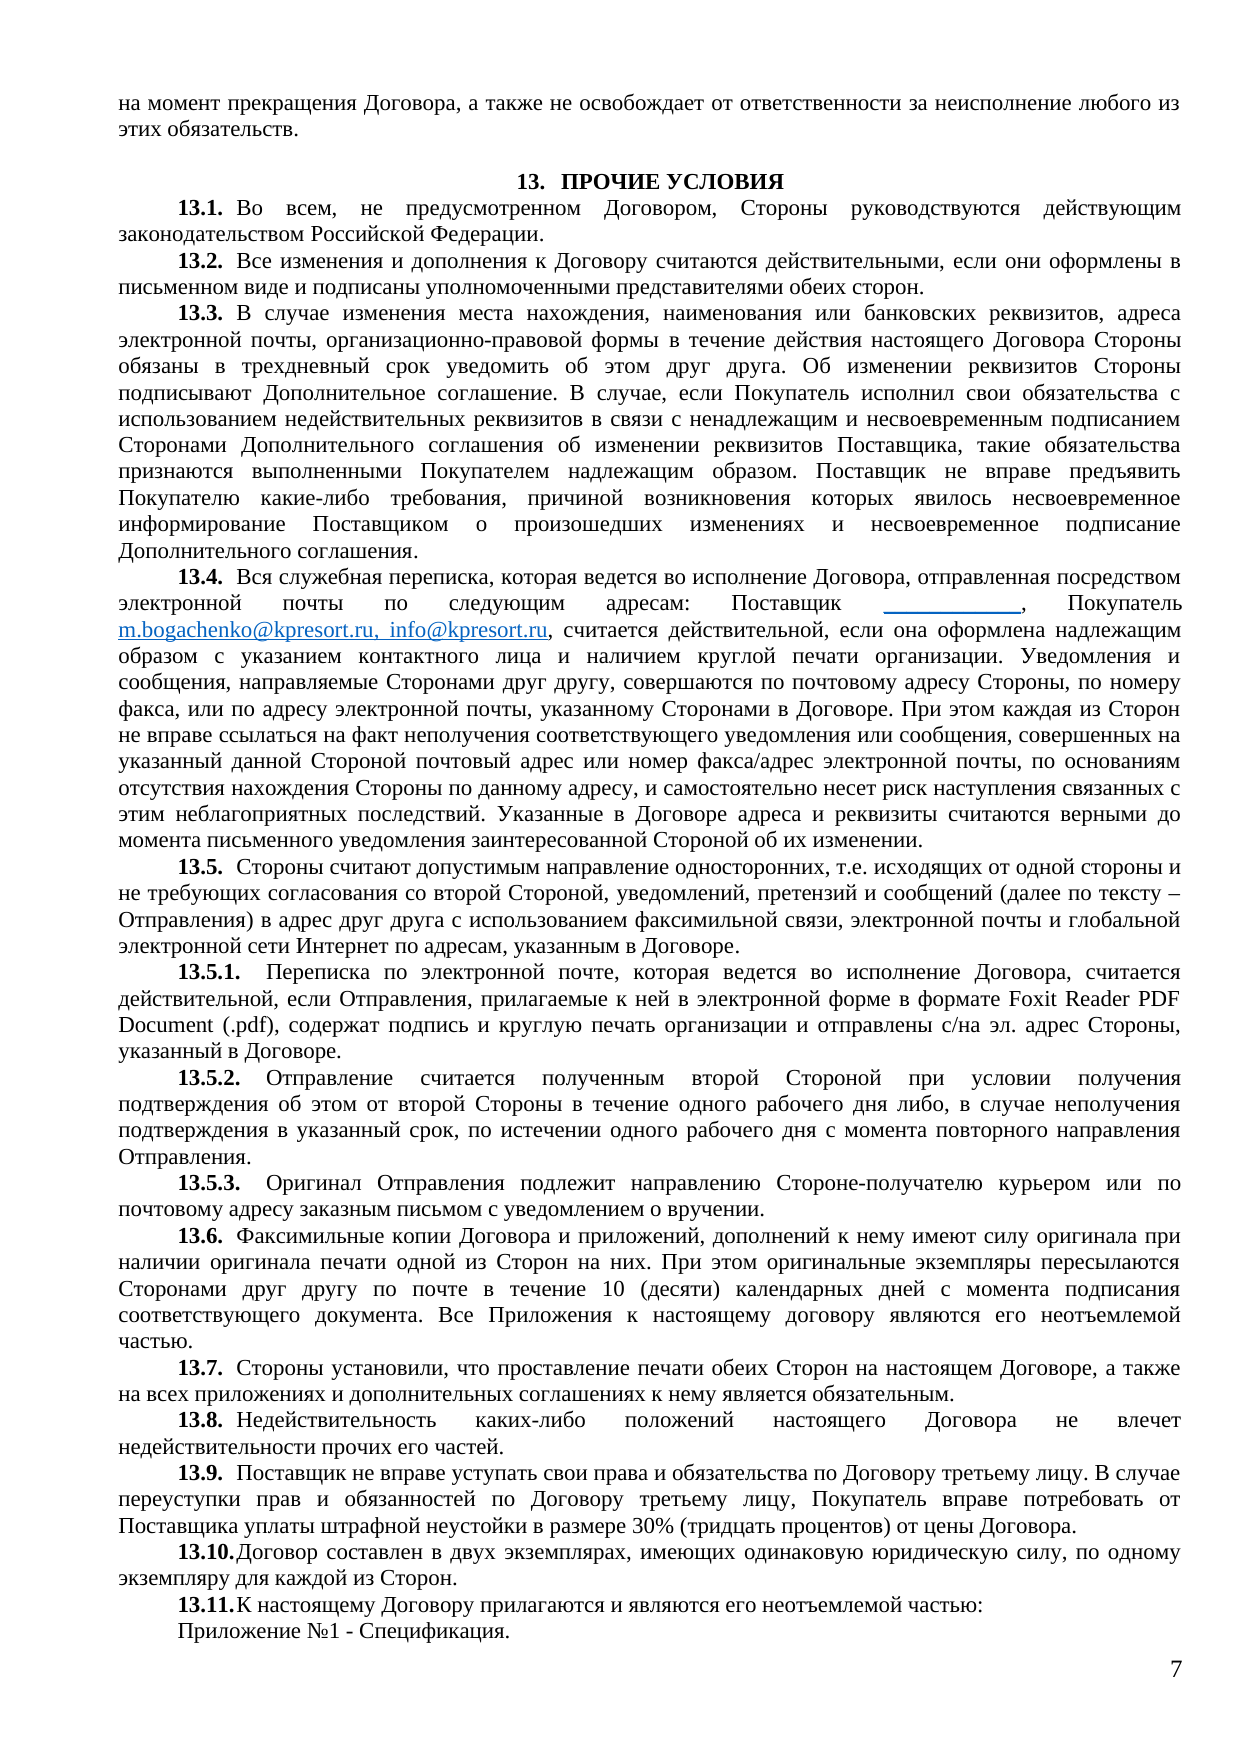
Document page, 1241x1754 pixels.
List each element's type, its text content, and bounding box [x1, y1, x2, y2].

list Во всем, не предусмотренном Договором, Стороны руководствуются действующим законодательством Российской Федерации. [118, 194, 1182, 247]
list Стороны считают допустимым направление односторонних, т.е. исходящих от одной стороны и не требующих согласования со второй Стороной, уведомлений, претензий и сообщений (далее по тексту – Отправления) в адрес друг друга с использованием факсимильной связи, электронной почты и глобальной электронной сети Интернет по адресам, указанным в Договоре. [118, 853, 1182, 958]
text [118, 89, 1182, 141]
list Оригинал Отправления подлежит направлению Стороне-получателю курьером или по почтовому адресу заказным письмом с уведомлением о вручении. [118, 1169, 1182, 1222]
list Отправление считается полученным второй Стороной при условии получения подтверждения об этом от второй Стороны в течение одного рабочего дня либо, в случае неполучения подтверждения в указанный срок, по истечении одного рабочего дня с момента повторного направления Отправления. [118, 1064, 1182, 1169]
list Стороны установили, что проставление печати обеих Сторон на настоящем Договоре, а также на всех приложениях и дополнительных соглашениях к нему является обязательным. [118, 1354, 1182, 1406]
list К настоящему Договору прилагаются и являются его неотъемлемой частью: [118, 1591, 1182, 1617]
list Недействительность каких-либо положений настоящего Договора не влечет недействительности прочих его частей. [118, 1406, 1182, 1459]
list Поставщик не вправе уступать свои права и обязательства по Договору третьему лицу. В случае переуступки прав и обязанностей по Договору третьему лицу, Покупатель вправе потребовать от Поставщика уплаты штрафной неустойки в размере 30% (тридцать процентов) от цены Договора. [118, 1459, 1182, 1538]
list Договор составлен в двух экземплярах, имеющих одинаковую юридическую силу, по одному экземпляру для каждой из Сторон. [118, 1538, 1182, 1591]
list ПРОЧИЕ УСЛОВИЯ [118, 168, 1182, 194]
list Вся служебная переписка, которая ведется во исполнение Договора, отправленная посредством электронной почты по следующим адресам: Поставщик ____________, Покупатель m.bogachenko@kpresort.ru, info@kpresort.ru, считается действительной, если она оформлена надлежащим образом с указанием контактного лица и наличием круглой печати организации. Уведомления и сообщения, направляемые Сторонами друг другу, совершаются по почтовому адресу Стороны, по номеру факса, или по адресу электронной почты, указанному Сторонами в Договоре. При этом каждая из Сторон не вправе ссылаться на факт неполучения соответствующего уведомления или сообщения, совершенных на указанный данной Стороной почтовый адрес или номер факса/адрес электронной почты, по основаниям отсутствия нахождения Стороны по данному адресу, и самостоятельно несет риск наступления связанных с этим неблагоприятных последствий. Указанные в Договоре адреса и реквизиты считаются верными до момента письменного уведомления заинтересованной Стороной об их изменении. [118, 563, 1182, 853]
text Приложение №1 - Спецификация. [118, 1617, 1182, 1643]
list Все изменения и дополнения к Договору считаются действительными, если они оформлены в письменном виде и подписаны уполномоченными представителями обеих сторон. [118, 247, 1182, 299]
list Факсимильные копии Договора и приложений, дополнений к нему имеют силу оригинала при наличии оригинала печати одной из Сторон на них. При этом оригинальные экземпляры пересылаются Сторонами друг другу по почте в течение 10 (десяти) календарных дней с момента подписания соответствующего документа. Все Приложения к настоящему договору являются его неотъемлемой частью. [118, 1222, 1182, 1354]
list В случае изменения места нахождения, наименования или банковских реквизитов, адреса электронной почты, организационно-правовой формы в течение действия настоящего Договора Стороны обязаны в трехдневный срок уведомить об этом друг друга. Об изменении реквизитов Стороны подписывают Дополнительное соглашение. В случае, если Покупатель исполнил свои обязательства с использованием недействительных реквизитов в связи с ненадлежащим и несвоевременным подписанием Сторонами Дополнительного соглашения об изменении реквизитов Поставщика, такие обязательства признаются выполненными Покупателем надлежащим образом. Поставщик не вправе предъявить Покупателю какие-либо требования, причиной возникновения которых явилось несвоевременное информирование Поставщиком о произошедших изменениях и несвоевременное подписание Дополнительного соглашения. [118, 299, 1182, 563]
list Переписка по электронной почте, которая ведется во исполнение Договора, считается действительной, если Отправления, прилагаемые к ней в электронной форме в формате Foxit Reader PDF Document (.pdf), содержат подпись и круглую печать организации и отправлены с/на эл. адрес Стороны, указанный в Договоре. [118, 958, 1182, 1064]
